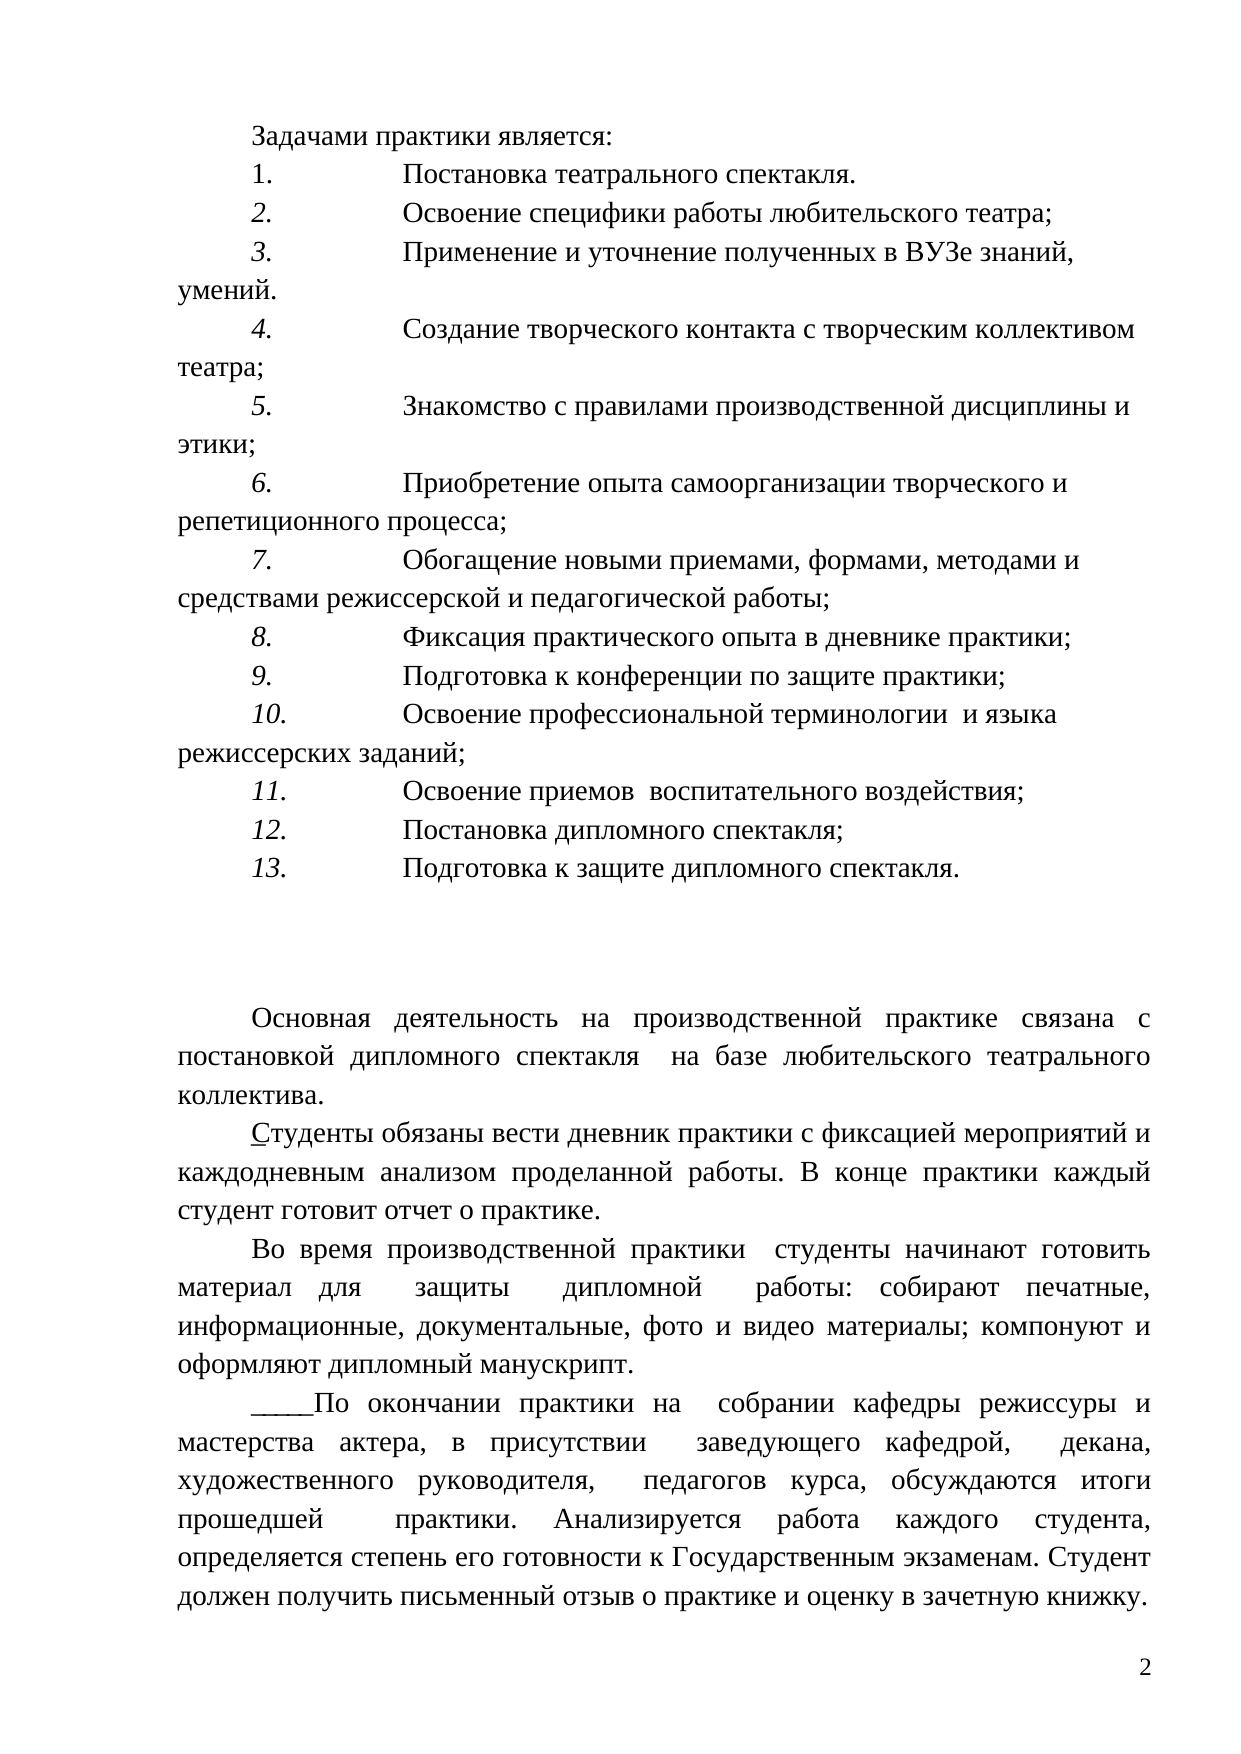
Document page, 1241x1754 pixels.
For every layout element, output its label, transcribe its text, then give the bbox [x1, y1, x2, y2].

list Знакомство с правилами производственной дисциплины и этики; [177, 388, 1152, 460]
list Постановка театрального спектакля. [177, 157, 1152, 190]
list Освоение приемов воспитательного воздействия; [177, 773, 1152, 807]
list Приобретение опыта самоорганизации творческого и репетиционного процесса; [177, 465, 1152, 537]
list Создание творческого контакта с творческим коллективом театра; [177, 311, 1152, 383]
list Применение и уточнение полученных в ВУЗе знаний, умений. [177, 234, 1152, 306]
text По окончании практики на собрании кафедры режиссуры и мастерства актера, в присутствии заведующего кафедрой, декана, художественного руководителя, педагогов курса, обсуждаются итоги прошедшей практики. Анализируется работа каждого студента, определяется степень его готовности к Государственным экзаменам. Студент должен получить письменный отзыв о практике и оценку в зачетную книжку. [177, 1385, 1152, 1611]
text Задачами практики является: [177, 118, 1152, 152]
list Постановка дипломного спектакля; [177, 812, 1152, 845]
list Фиксация практического опыта в дневнике практики; [177, 619, 1152, 653]
text Во время производственной практики студенты начинают готовить материал для защиты дипломной работы: собирают печатные, информационные, документальные, фото и видео материалы; компонуют и оформляют дипломный манускрипт. [177, 1231, 1152, 1380]
list Обогащение новыми приемами, формами, методами и средствами режиссерской и педагогической работы; [177, 542, 1152, 614]
text Студенты обязаны вести дневник практики с фиксацией мероприятий и каждодневным анализом проделанной работы. В конце практики каждый студент готовит отчет о практике. [177, 1115, 1152, 1226]
list Освоение специфики работы любительского театра; [177, 195, 1152, 229]
text Основная деятельность на производственной практике связана с постановкой дипломного спектакля на базе любительского театрального коллектива. [177, 1000, 1152, 1110]
list Освоение профессиональной терминологии и языка режиссерских заданий; [177, 696, 1152, 768]
list Подготовка к конференции по защите практики; [177, 658, 1152, 691]
list Подготовка к защите дипломного спектакля. [177, 850, 1152, 884]
